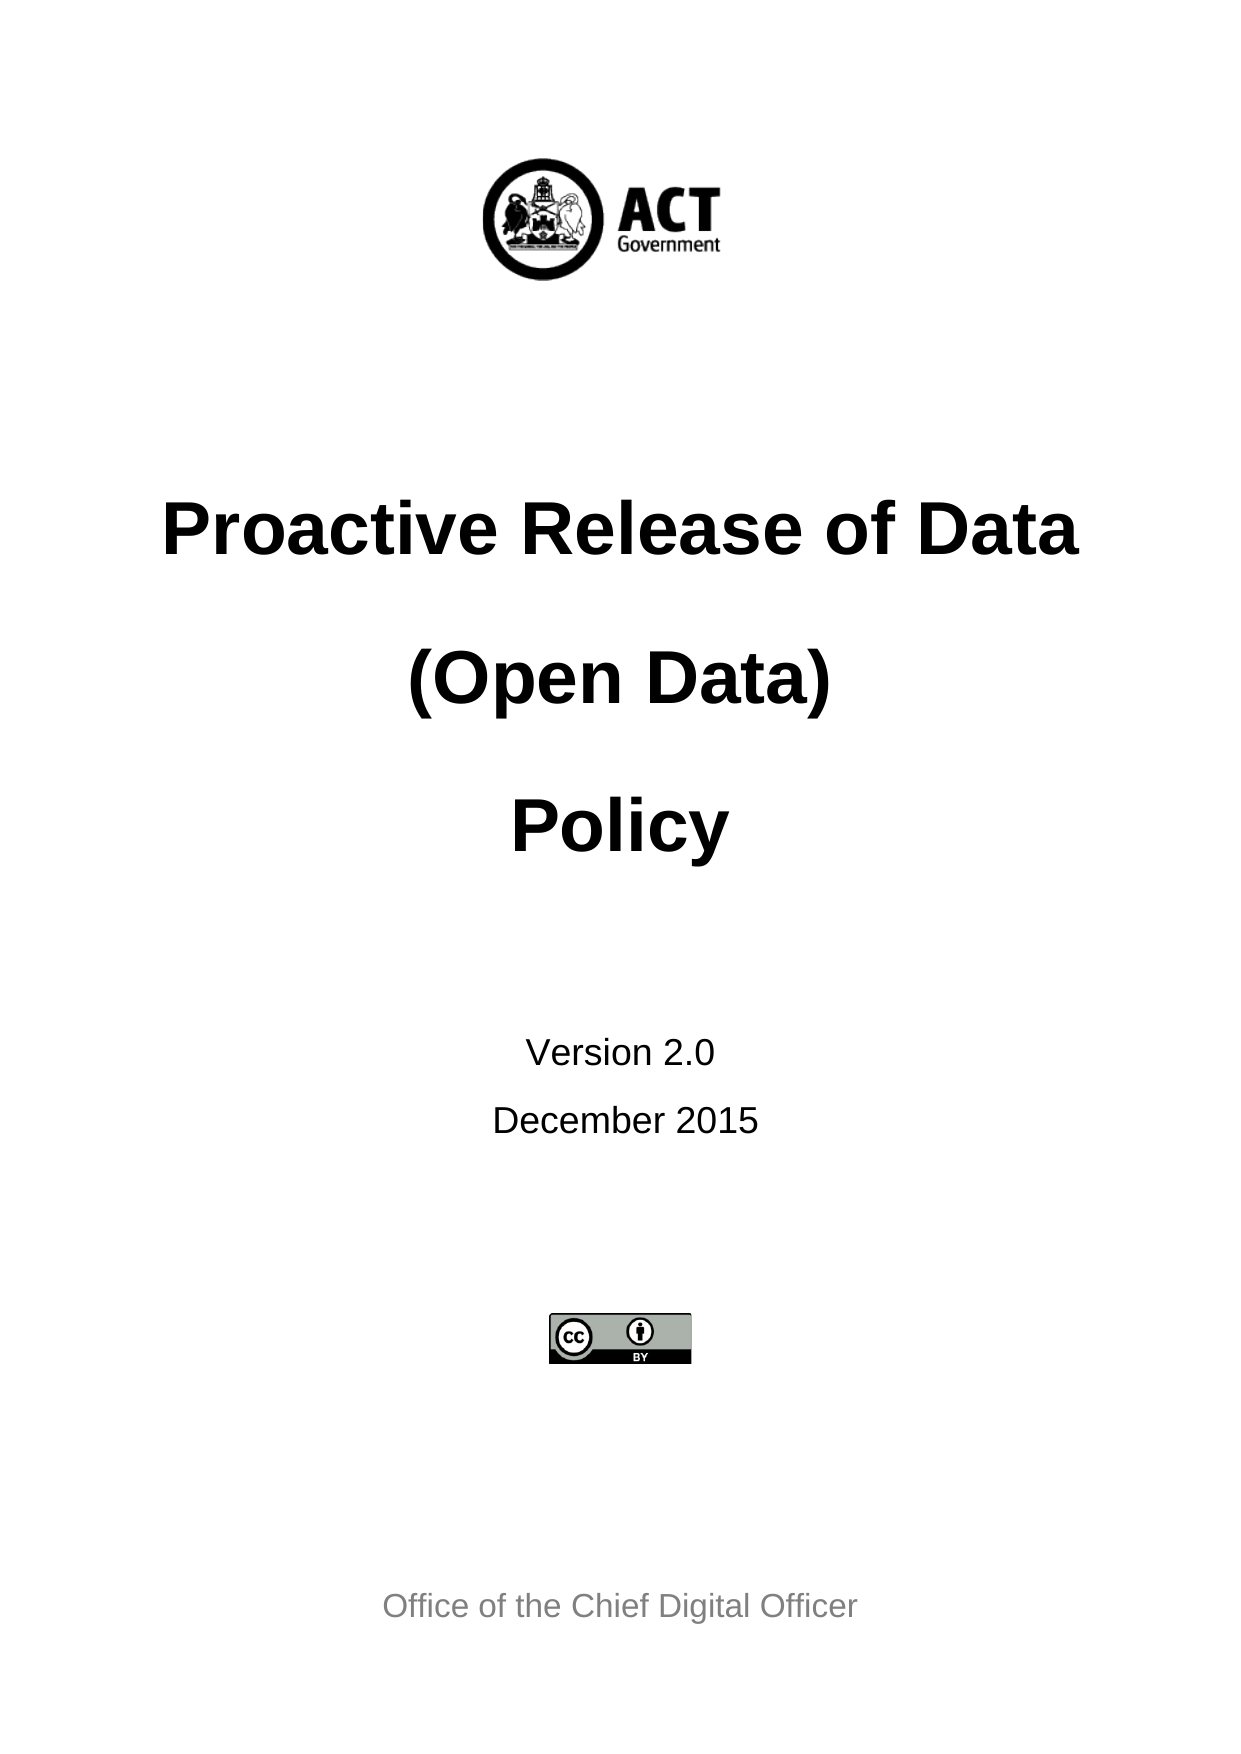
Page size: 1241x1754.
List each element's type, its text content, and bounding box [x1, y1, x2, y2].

title (Open Data) [148, 633, 1092, 719]
picture [482, 158, 721, 281]
picture [549, 1313, 692, 1364]
text Version 2.0 [148, 1030, 1092, 1073]
title Proactive Release of Data [148, 484, 1092, 570]
text December 2015 [148, 1098, 1092, 1141]
title Policy [148, 781, 1092, 868]
